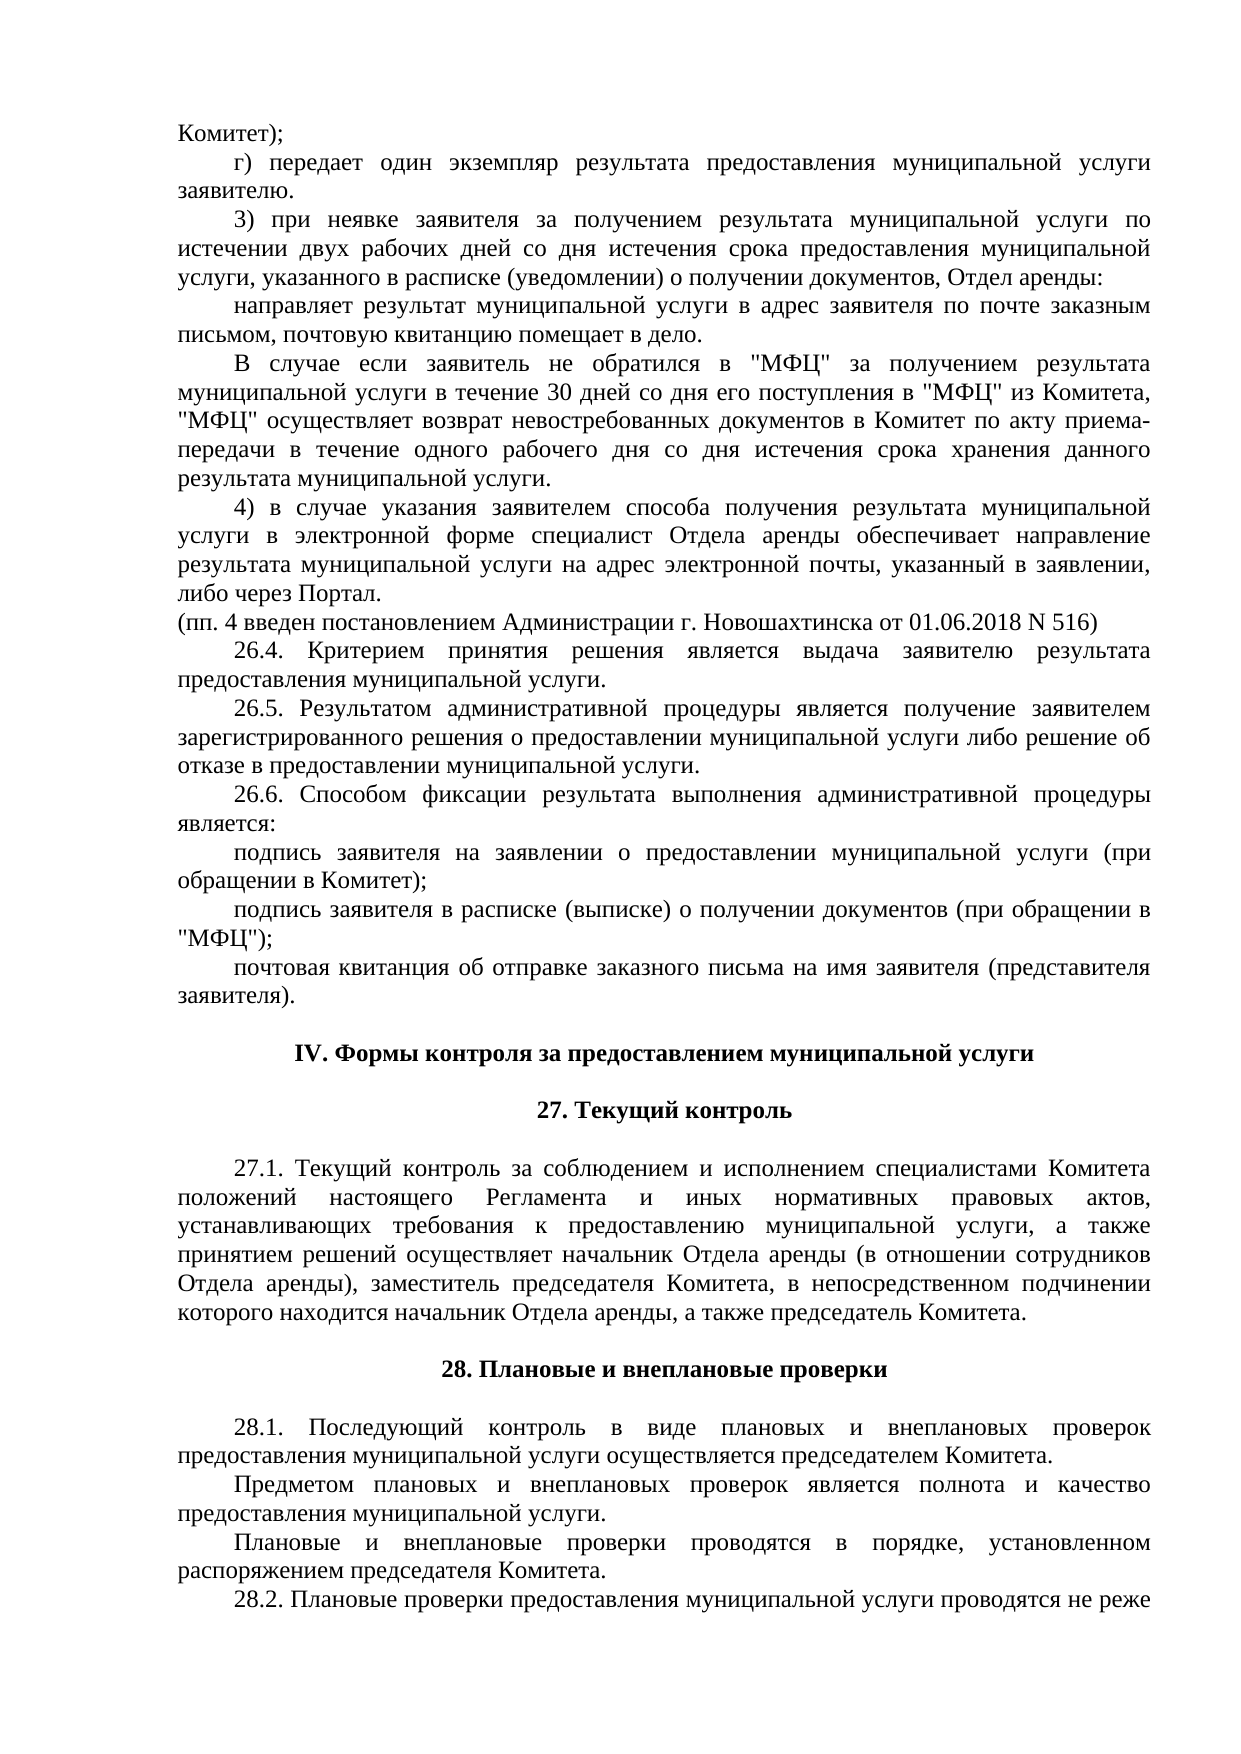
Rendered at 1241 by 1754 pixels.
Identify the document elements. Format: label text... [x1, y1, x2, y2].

title 28. Плановые и внеплановые проверки [177, 1354, 1152, 1383]
text Предметом плановых и внеплановых проверок является полнота и качество предоставления муниципальной услуги. [177, 1469, 1152, 1527]
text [177, 118, 1152, 147]
text 26.6. Способом фиксации результата выполнения административной процедуры является: [177, 779, 1152, 837]
text г) передает один экземпляр результата предоставления муниципальной услуги заявителю. [177, 147, 1152, 204]
text подпись заявителя в расписке (выписке) о получении документов (при обращении в "МФЦ"); [177, 894, 1152, 952]
text 26.5. Результатом административной процедуры является получение заявителем зарегистрированного решения о предоставлении муниципальной услуги либо решение об отказе в предоставлении муниципальной услуги. [177, 693, 1152, 779]
text 27.1. Текущий контроль за соблюдением и исполнением специалистами Комитета положений настоящего Регламента и иных нормативных правовых актов, устанавливающих требования к предоставлению муниципальной услуги, а также принятием решений осуществляет начальник Отдела аренды (в отношении сотрудников Отдела аренды), заместитель председателя Комитета, в непосредственном подчинении которого находится начальник Отдела аренды, а также председатель Комитета. [177, 1153, 1152, 1326]
text 3) при неявке заявителя за получением результата муниципальной услуги по истечении двух рабочих дней со дня истечения срока предоставления муниципальной услуги, указанного в расписке (уведомлении) о получении документов, Отдел аренды: [177, 204, 1152, 291]
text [177, 1584, 1152, 1613]
text 28.1. Последующий контроль в виде плановых и внеплановых проверок предоставления муниципальной услуги осуществляется председателем Комитета. [177, 1412, 1152, 1469]
text направляет результат муниципальной услуги в адрес заявителя по почте заказным письмом, почтовую квитанцию помещает в дело. [177, 291, 1152, 348]
title 27. Текущий контроль [177, 1096, 1152, 1124]
text Плановые и внеплановые проверки проводятся в порядке, установленном распоряжением председателя Комитета. [177, 1527, 1152, 1584]
text 4) в случае указания заявителем способа получения результата муниципальной услуги в электронной форме специалист Отдела аренды обеспечивает направление результата муниципальной услуги на адрес электронной почты, указанный в заявлении, либо через Портал. [177, 492, 1152, 607]
text почтовая квитанция об отправке заказного письма на имя заявителя (представителя заявителя). [177, 952, 1152, 1009]
text (пп. 4 введен постановлением Администрации г. Новошахтинска от 01.06.2018 N 516) [177, 607, 1152, 636]
title IV. Формы контроля за предоставлением муниципальной услуги [177, 1038, 1152, 1067]
text подпись заявителя на заявлении о предоставлении муниципальной услуги (при обращении в Комитет); [177, 837, 1152, 894]
text 26.4. Критерием принятия решения является выдача заявителю результата предоставления муниципальной услуги. [177, 636, 1152, 693]
text В случае если заявитель не обратился в "МФЦ" за получением результата муниципальной услуги в течение 30 дней со дня его поступления в "МФЦ" из Комитета, "МФЦ" осуществляет возврат невостребованных документов в Комитет по акту приема-передачи в течение одного рабочего дня со дня истечения срока хранения данного результата муниципальной услуги. [177, 348, 1152, 492]
